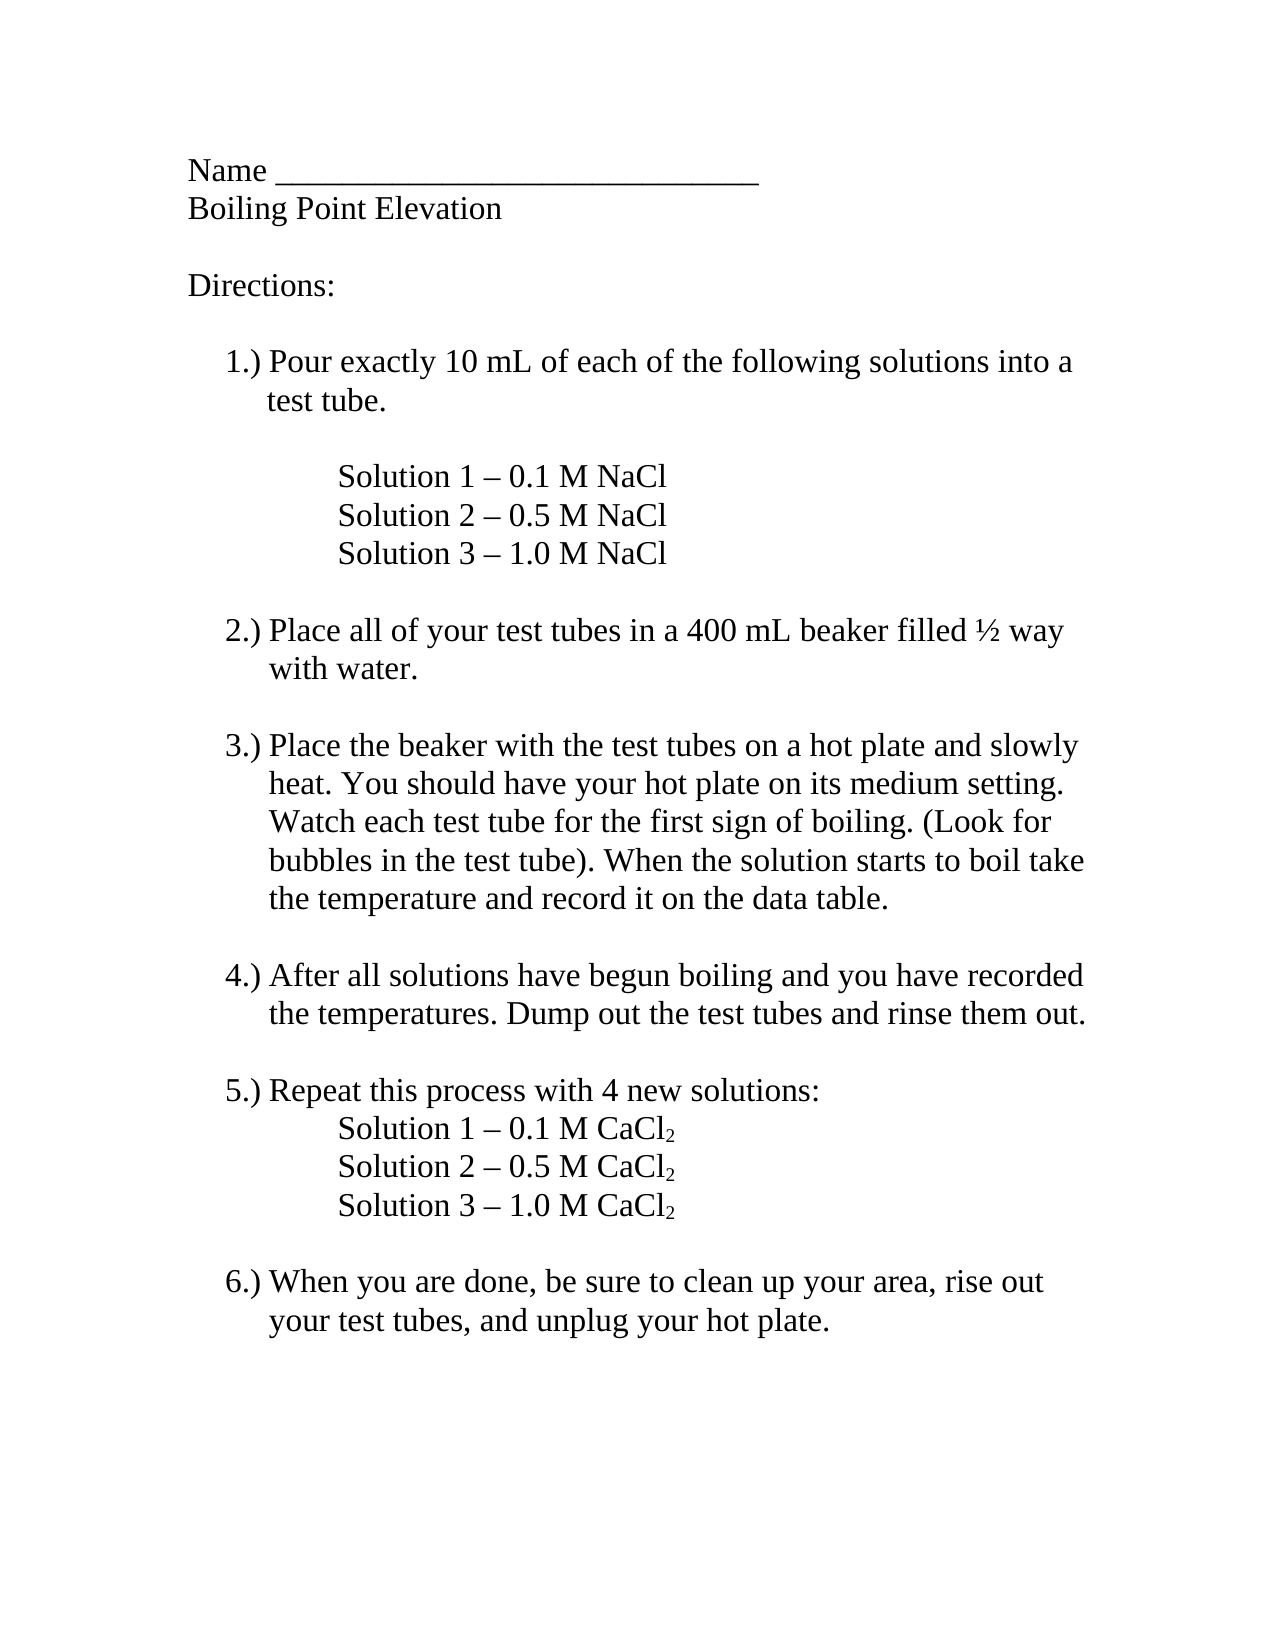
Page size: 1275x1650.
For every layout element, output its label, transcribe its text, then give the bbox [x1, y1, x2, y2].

list Pour exactly 10 mL of each of the following solutions into a [225, 342, 1087, 380]
list When you are done, be sure to clean up your area, rise out your test tubes, and unplug your hot plate. [225, 1262, 1087, 1338]
text Name _____________________________ [187, 150, 1087, 188]
text Solution 1 – 0.1 M CaCl2 [262, 1108, 1087, 1147]
text Solution 1 – 0.1 M NaCl [187, 457, 1087, 495]
text Solution 3 – 1.0 M CaCl2 [187, 1185, 1087, 1223]
text Directions: [187, 265, 1087, 303]
text Solution 2 – 0.5 M CaCl2 [187, 1147, 1087, 1185]
text Boiling Point Elevation [187, 188, 1087, 227]
text Solution 2 – 0.5 M NaCl [187, 495, 1087, 533]
list Repeat this process with 4 new solutions: [225, 1070, 1087, 1108]
text test tube. [225, 380, 1087, 418]
list After all solutions have begun boiling and you have recorded the temperatures. Dump out the test tubes and rinse them out. [225, 955, 1087, 1032]
list Place all of your test tubes in a 400 mL beaker filled ½ way with water. [225, 610, 1087, 687]
text Solution 3 – 1.0 M NaCl [187, 533, 1087, 572]
list Place the beaker with the test tubes on a hot plate and slowly heat. You should have your hot plate on its medium setting. Watch each test tube for the first sign of boiling. (Look for bubbles in the test tube). When the solution starts to boil take the temperature and record it on the data table. [225, 725, 1087, 917]
